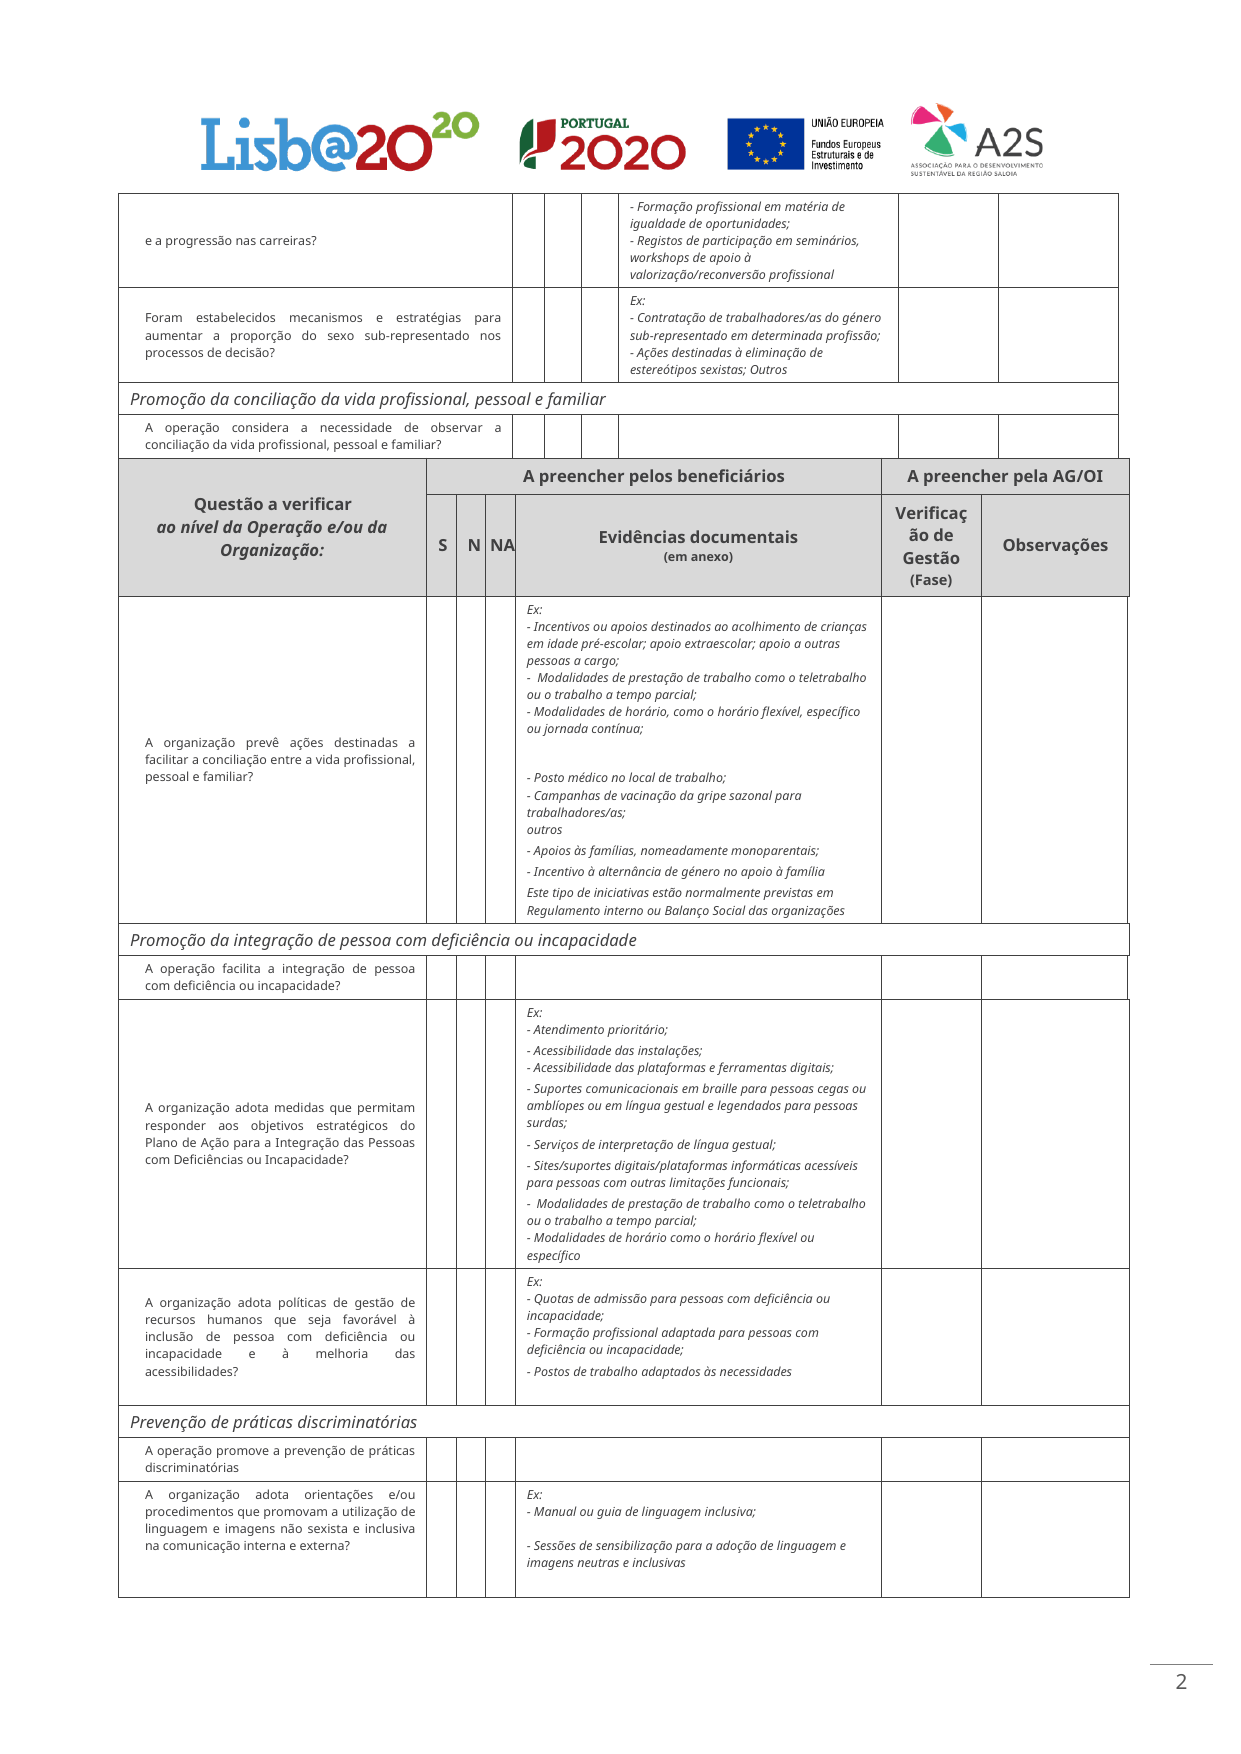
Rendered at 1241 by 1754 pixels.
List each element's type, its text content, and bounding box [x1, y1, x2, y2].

table_cell [486, 1269, 515, 1405]
table_cell A preencher pelos beneficiários [427, 459, 881, 494]
table_cell [427, 1000, 456, 1268]
table_cell [427, 956, 456, 998]
table_cell [899, 194, 998, 287]
table_cell Ex: - Quotas de admissão para pessoas com deficiência ou incapacidade; - Formação profissional adaptada para pessoas com deficiência ou incapacidade; - Postos de trabalho adaptados às necessidades [516, 1269, 881, 1405]
table_cell [982, 1000, 1129, 1268]
table_cell Questão a verificar ao nível da Operação e/ou da Organização: [119, 459, 426, 596]
table_cell Promoção da conciliação da vida profissional, pessoal e familiar [119, 383, 1118, 414]
table_cell [486, 956, 515, 998]
table_cell Prevenção de práticas discriminatórias [119, 1406, 1129, 1437]
table_cell [427, 1438, 456, 1481]
table_cell [582, 415, 618, 458]
table_cell [545, 415, 581, 458]
table_cell [457, 956, 485, 998]
table_cell Evidências documentais (em anexo) [516, 495, 881, 596]
table_cell Verificação de Gestão (Fase) [882, 495, 981, 596]
table_cell [982, 1482, 1129, 1597]
table_cell [457, 1000, 485, 1268]
table_cell [882, 1269, 981, 1405]
table_cell A organização adota medidas que permitam responder aos objetivos estratégicos do Plano de Ação para a Integração das Pessoas com Deficiências ou Incapacidade? [119, 1000, 426, 1268]
table_cell [513, 288, 544, 382]
table_cell [582, 288, 618, 382]
table_cell Observações [982, 495, 1129, 596]
table_cell [513, 194, 544, 287]
table_cell Promoção da integração de pessoa com deficiência ou incapacidade [119, 924, 1129, 955]
table_cell A operação facilita a integração de pessoa com deficiência ou incapacidade? [119, 956, 426, 998]
table_cell [899, 415, 998, 458]
table_cell [982, 1269, 1129, 1405]
table_cell [982, 597, 1127, 923]
table_cell [882, 597, 981, 923]
table_cell [427, 597, 456, 923]
table_cell [516, 1438, 881, 1481]
table_cell Ex: - Incentivos ou apoios destinados ao acolhimento de crianças em idade pré-escolar; apoio extraescolar; apoio a outras pessoas a cargo; - Modalidades de prestação de trabalho como o teletrabalho ou o trabalho a tempo parcial; - Modalidades de horário, como o horário flexível, específico ou jornada contínua; - Posto médico no local de trabalho; - Campanhas de vacinação da gripe sazonal para trabalhadores/as; outros - Apoios às famílias, nomeadamente monoparentais; - Incentivo à alternância de género no apoio à família Este tipo de iniciativas estão normalmente previstas em Regulamento interno ou Balanço Social das organizações [516, 597, 881, 923]
table_cell [516, 956, 881, 998]
table_cell [882, 1438, 981, 1481]
table_cell [882, 1000, 981, 1268]
table_cell [486, 1000, 515, 1268]
table_cell [457, 597, 485, 923]
table_cell A operação promove a prevenção de práticas discriminatórias [119, 1438, 426, 1481]
table_cell [999, 288, 1118, 382]
table_cell [513, 415, 544, 458]
table_cell A operação considera a necessidade de observar a conciliação da vida profissional, pessoal e familiar? [119, 415, 512, 458]
table_cell A preencher pela AG/OI [882, 459, 1129, 494]
table_cell [882, 1482, 981, 1597]
table_cell [545, 194, 581, 287]
table_cell [545, 288, 581, 382]
table_cell Ex: - Contratação de trabalhadores/as do género sub-representado em determinada profissão; - Ações destinadas à eliminação de estereótipos sexistas; Outros [619, 288, 898, 382]
table_cell NA [486, 495, 515, 596]
table_cell A organização adota políticas de gestão de recursos humanos que seja favorável à inclusão de pessoa com deficiência ou incapacidade e à melhoria das acessibilidades? [119, 1269, 426, 1405]
table_cell [427, 1482, 456, 1597]
table_cell [486, 597, 515, 923]
table_cell [982, 956, 1127, 998]
table_cell [582, 194, 618, 287]
table_cell Foram estabelecidos mecanismos e estratégias para aumentar a proporção do sexo sub-representado nos processos de decisão? [119, 288, 512, 382]
table_cell [457, 1438, 485, 1481]
table_cell [486, 1438, 515, 1481]
table_cell A organização prevê ações destinadas a facilitar a conciliação entre a vida profissional, pessoal e familiar? [119, 597, 426, 923]
table_cell Ex: - Atendimento prioritário; - Acessibilidade das instalações; - Acessibilidade das plataformas e ferramentas digitais; - Suportes comunicacionais em braille para pessoas cegas ou amblíopes ou em língua gestual e legendados para pessoas surdas; - Serviços de interpretação de língua gestual; - Sites/suportes digitais/plataformas informáticas acessíveis para pessoas com outras limitações funcionais; - Modalidades de prestação de trabalho como o teletrabalho ou o trabalho a tempo parcial; - Modalidades de horário como o horário flexível ou específico [516, 1000, 881, 1268]
table_cell [999, 415, 1118, 458]
table_cell [457, 1482, 485, 1597]
table_cell S [427, 495, 456, 596]
picture [197, 91, 1043, 193]
table_cell [486, 1482, 515, 1597]
table_cell [619, 415, 898, 458]
table_cell [882, 956, 981, 998]
table_cell [427, 1269, 456, 1405]
table_cell [982, 1438, 1129, 1481]
table_cell N [457, 495, 485, 596]
table_cell [457, 1269, 485, 1405]
table_cell [999, 194, 1118, 287]
table_cell [899, 288, 998, 382]
